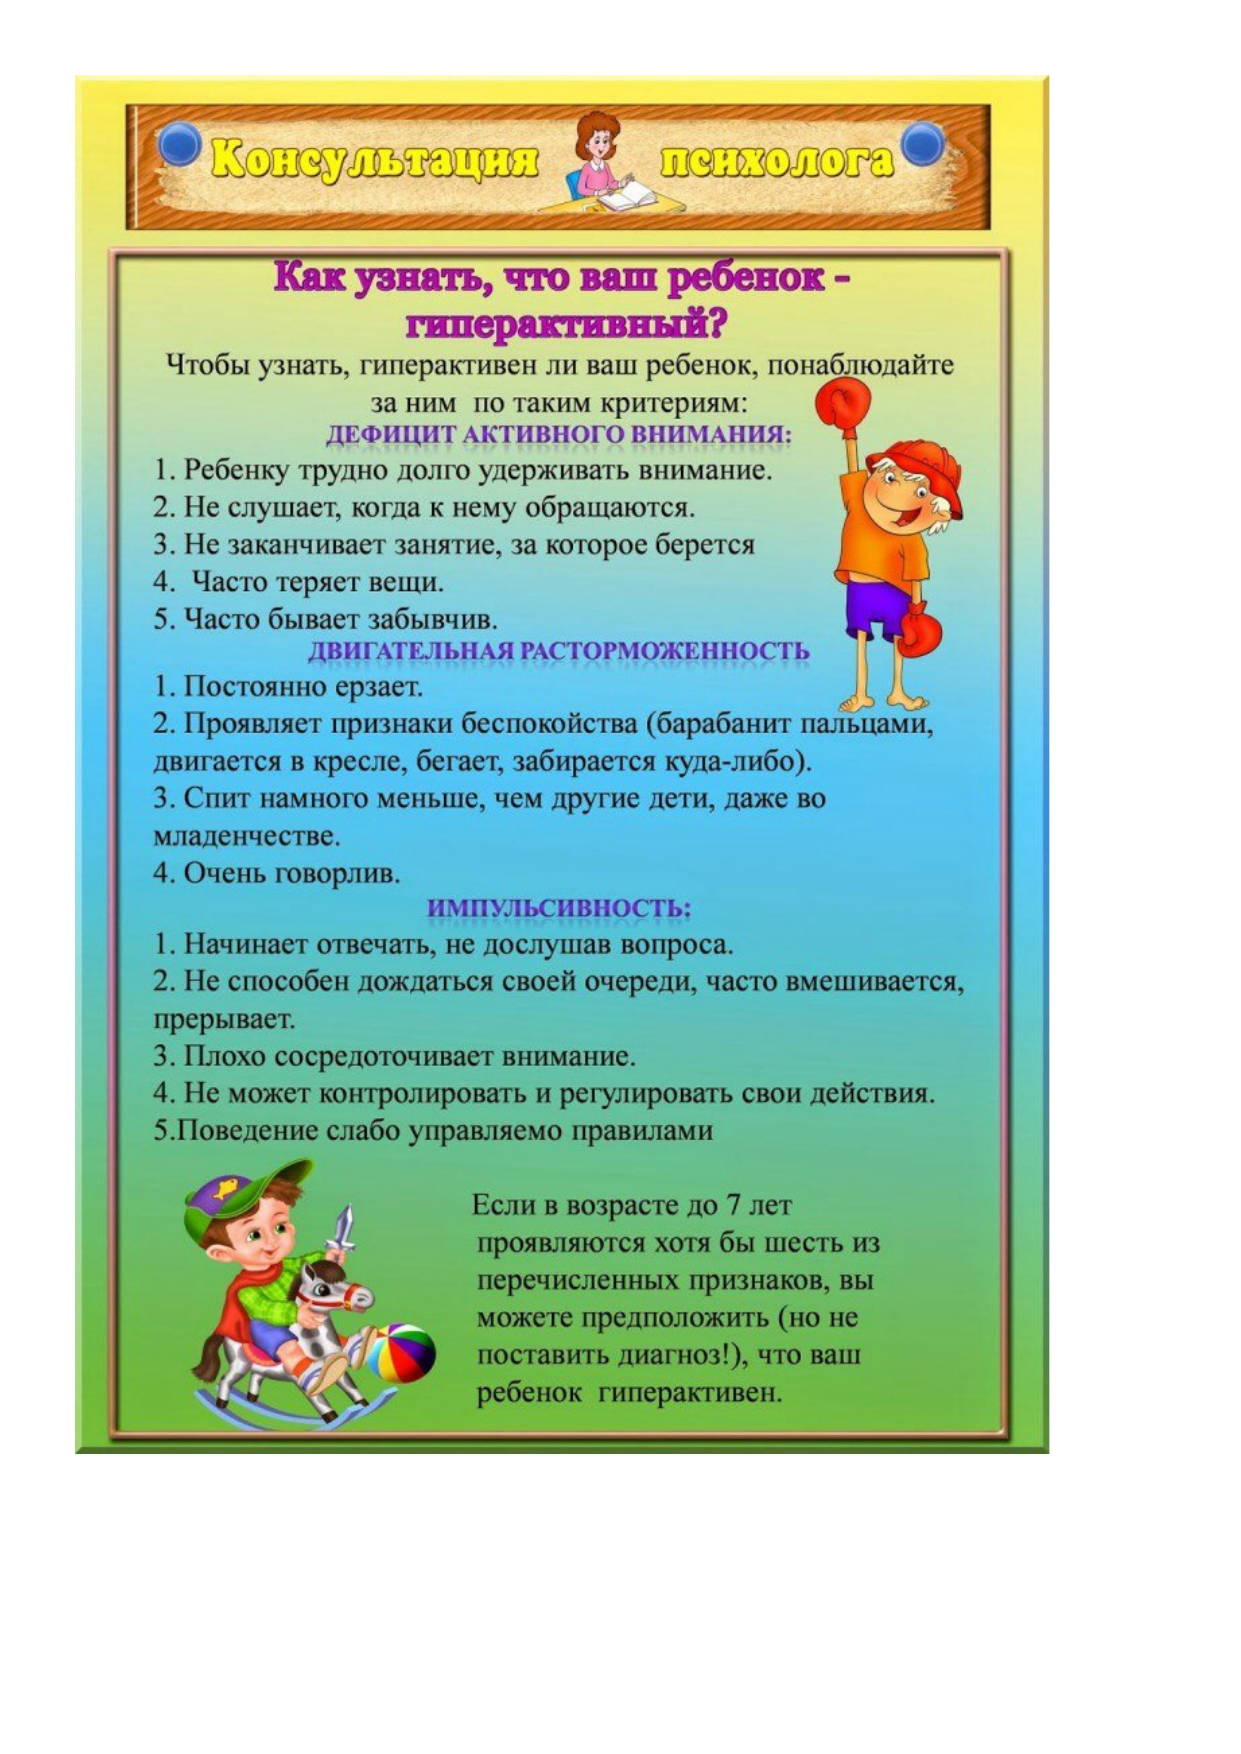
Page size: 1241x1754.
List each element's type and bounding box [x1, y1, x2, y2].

picture [75, 75, 1050, 1454]
